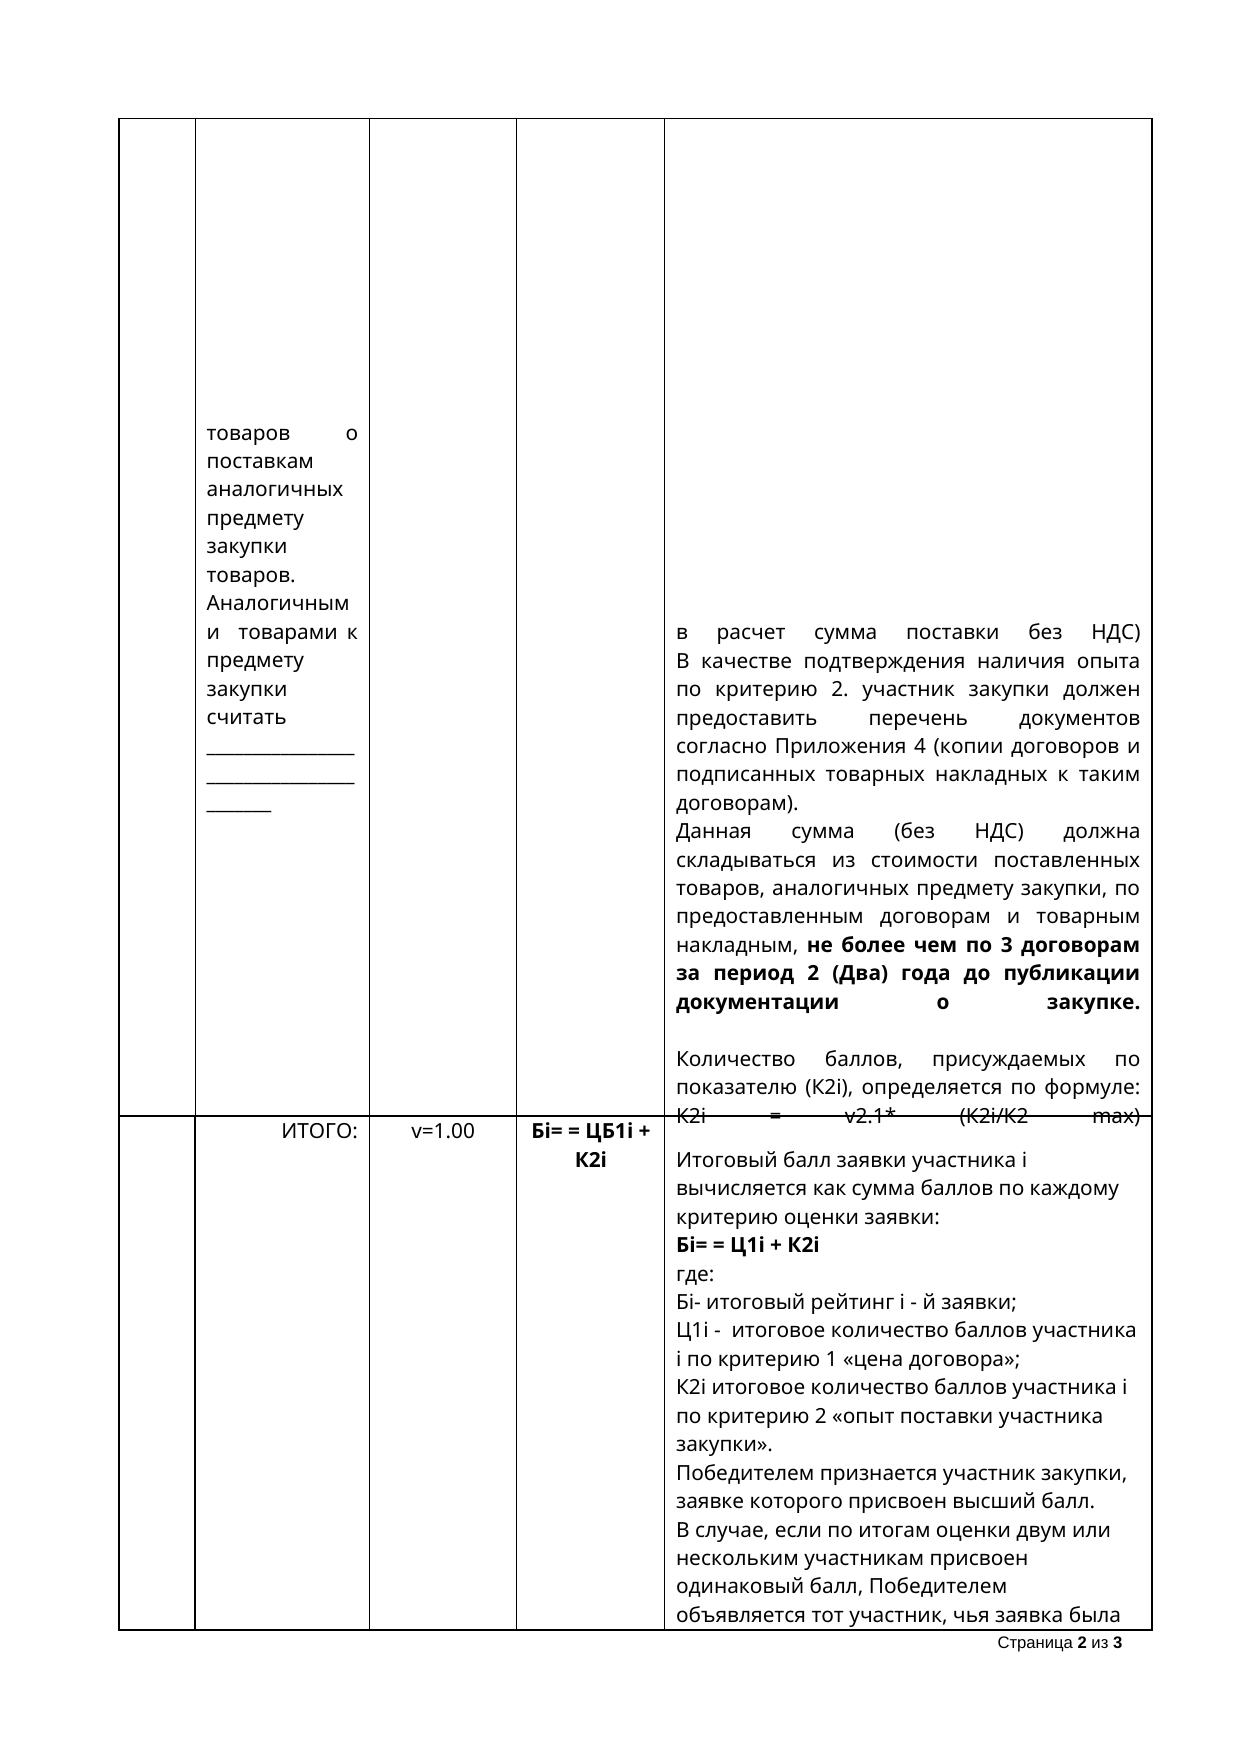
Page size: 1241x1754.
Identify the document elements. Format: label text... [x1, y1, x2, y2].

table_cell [665, 1117, 1151, 1628]
table_cell ИТОГО: [196, 1117, 369, 1628]
table_cell Бi= = ЦБ1i + К2i [517, 1117, 664, 1628]
table_cell v=1.00 [370, 1117, 516, 1628]
table_cell [120, 1117, 194, 1628]
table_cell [196, 119, 369, 1114]
